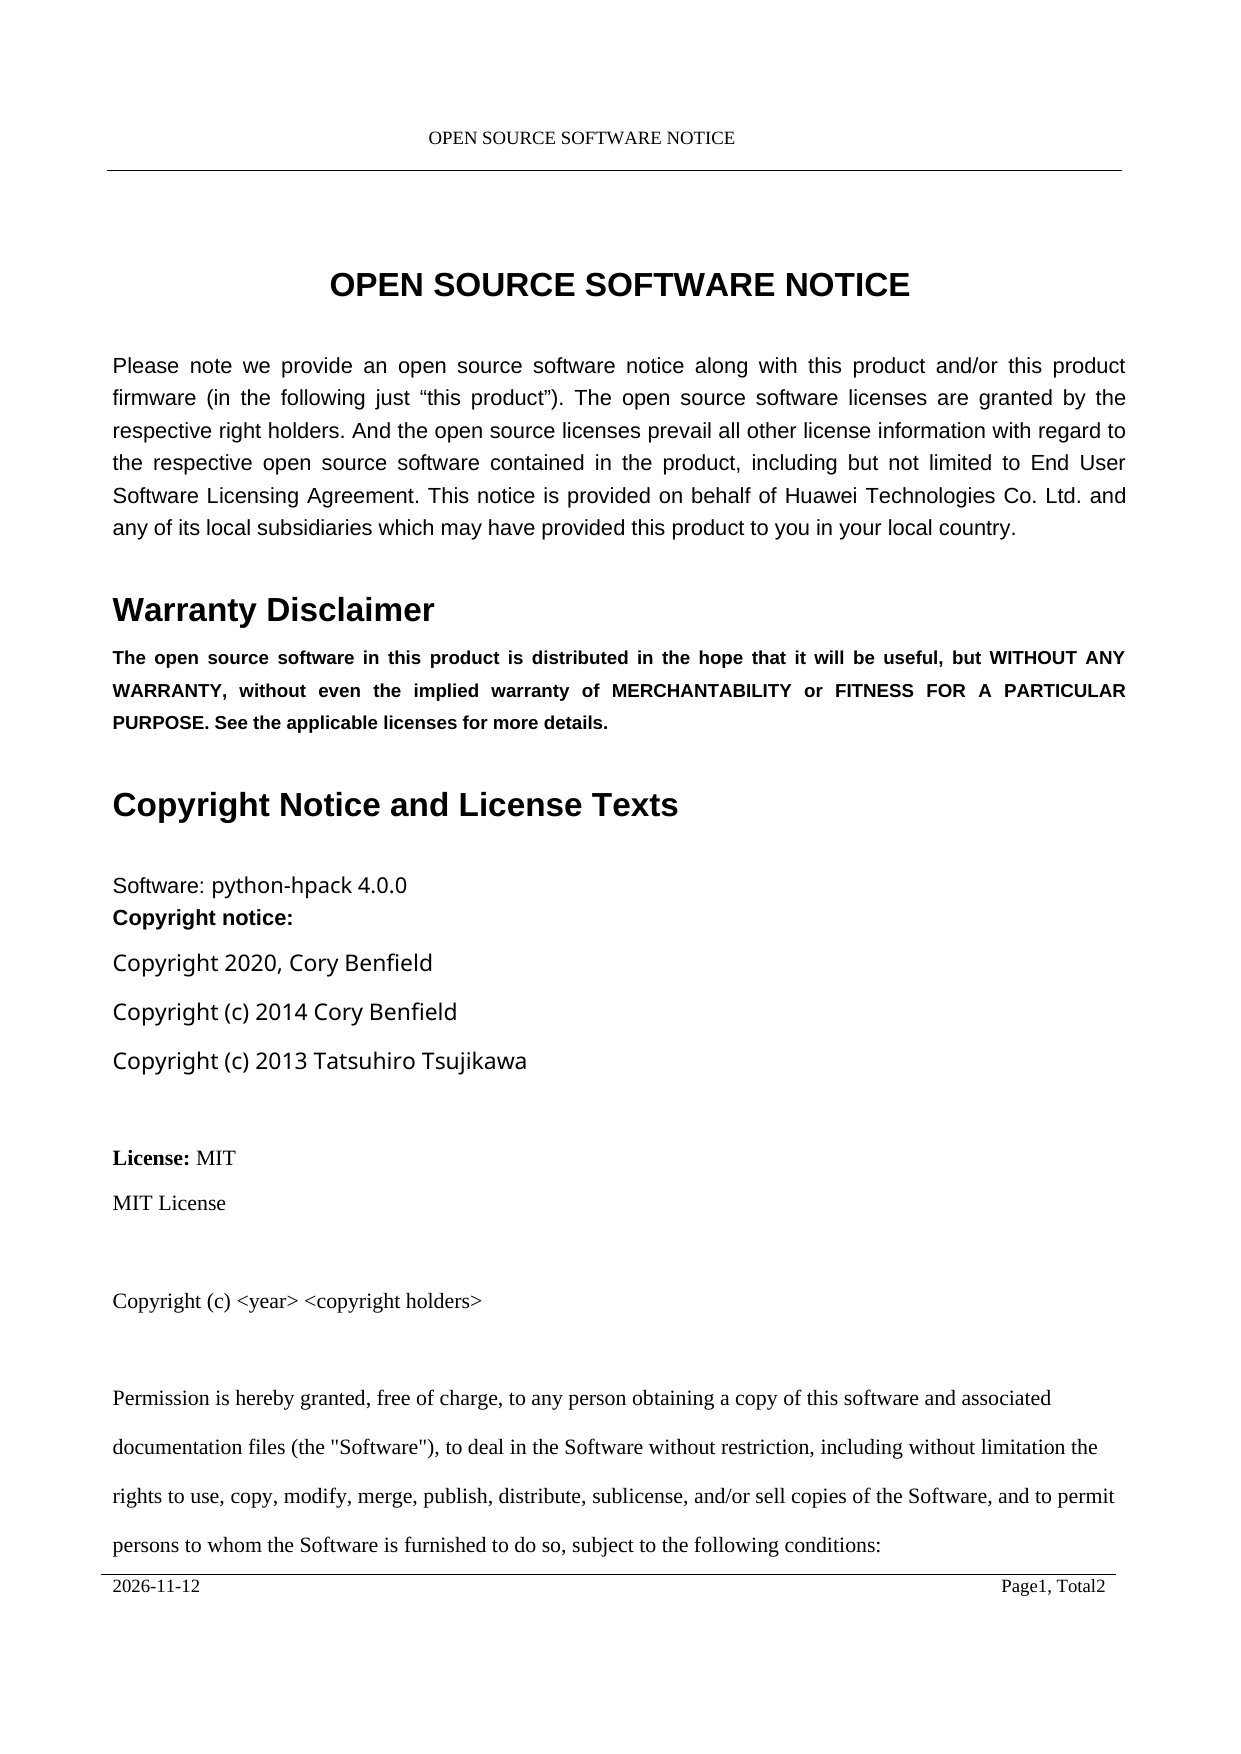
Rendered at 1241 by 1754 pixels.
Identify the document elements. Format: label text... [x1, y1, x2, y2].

text Copyright 2020, Cory Benfield Copyright (c) 2014 Cory Benfield Copyright (c) 2013 Tatsuhiro Tsujikawa [112, 947, 1128, 1125]
text Copyright Notice and License Texts [112, 771, 1128, 836]
text Software: python-hpack 4.0.0 [112, 869, 1128, 901]
text License: MIT [112, 1142, 1128, 1174]
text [112, 1187, 1128, 1560]
text The open source software in this product is distributed in the hope that it will be useful, but WITHOUT ANY WARRANTY, without even the implied warranty of MERCHANTABILITY or FITNESS FOR A PARTICULAR PURPOSE. See the applicable licenses for more details. [112, 641, 1128, 739]
text OPEN SOURCE SOFTWARE NOTICE [112, 251, 1128, 316]
text Copyright notice: [112, 901, 1128, 934]
text Please note we provide an open source software notice along with this product and/or this product firmware (in the following just “this product”). The open source software licenses are granted by the respective right holders. And the open source licenses prevail all other license information with regard to the respective open source software contained in the product, including but not limited to End User Software Licensing Agreement. This notice is provided on behalf of Huawei Technologies Co. Ltd. and any of its local subsidiaries which may have provided this product to you in your local country. [112, 349, 1128, 544]
text Warranty Disclaimer [112, 576, 1128, 641]
